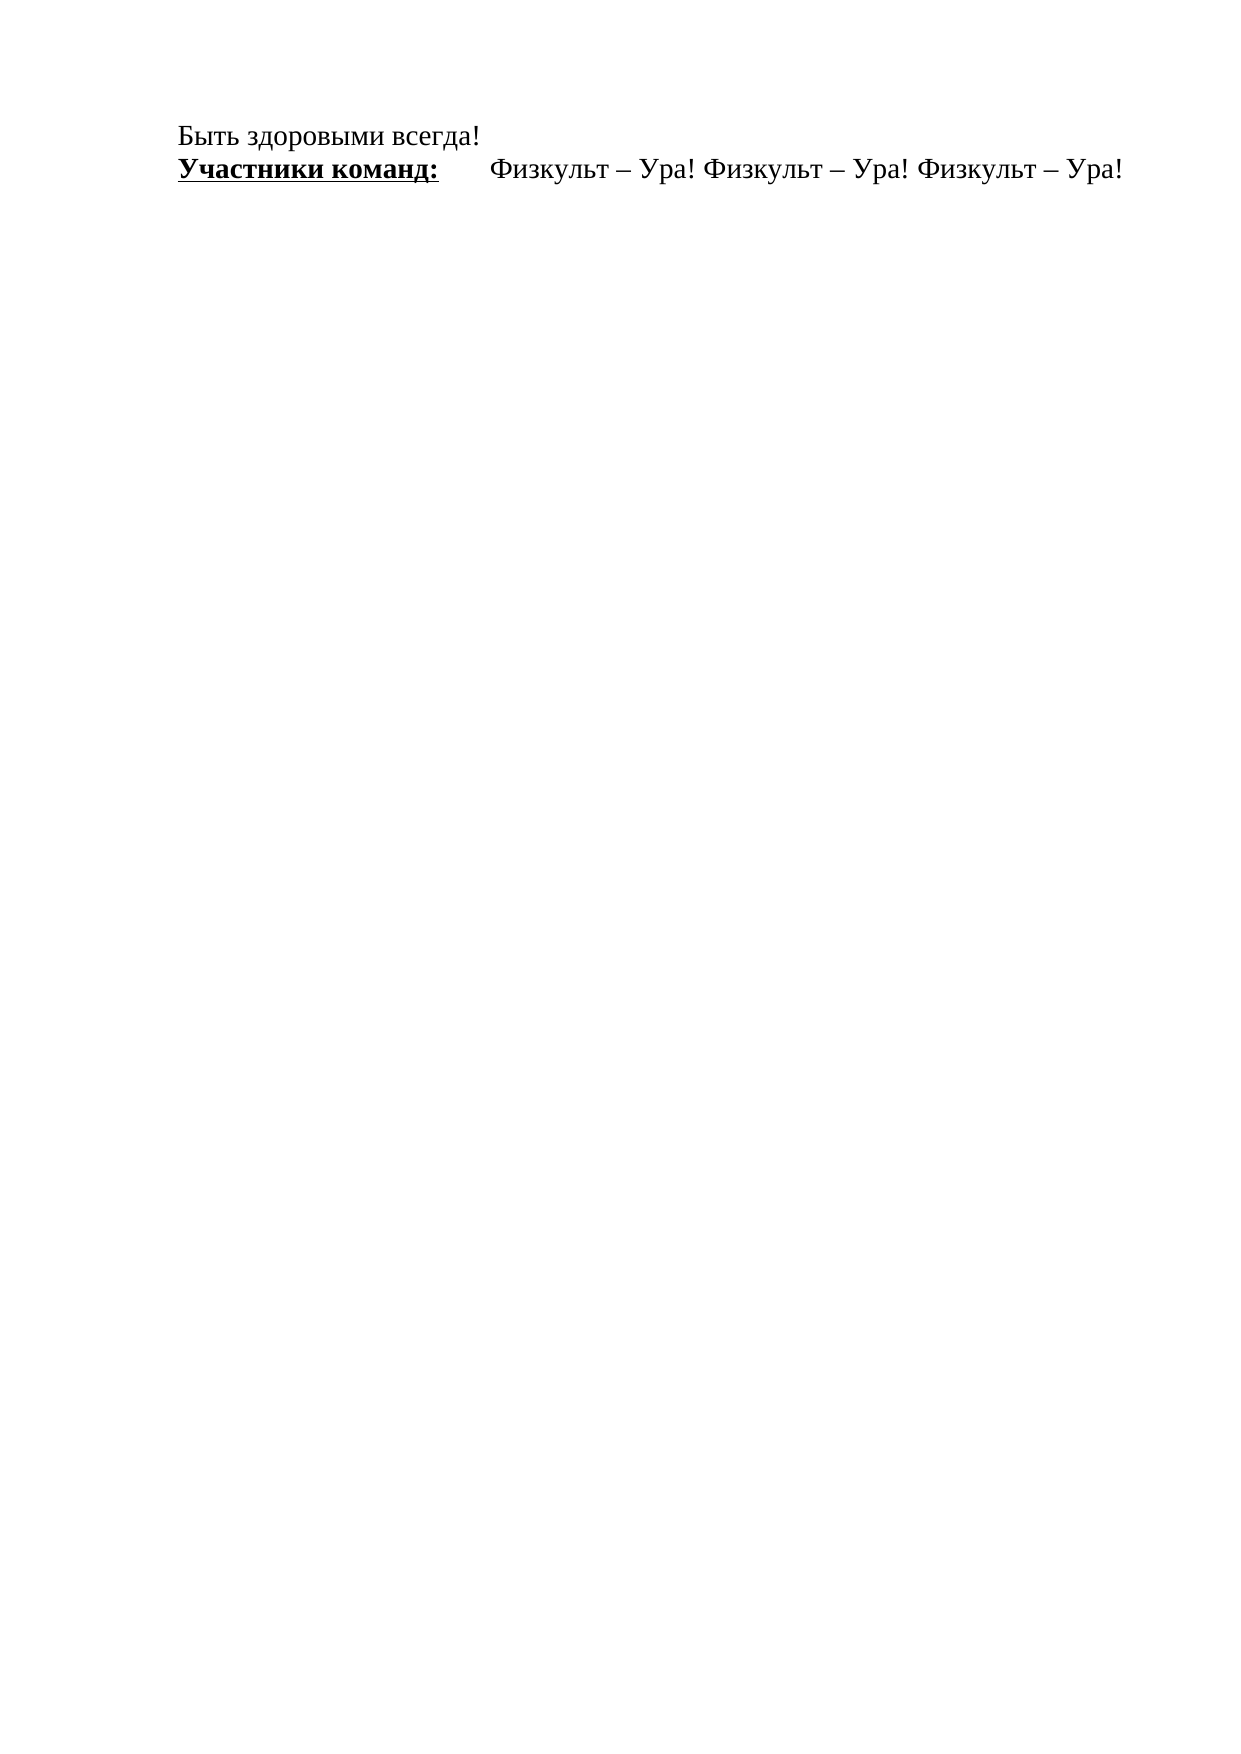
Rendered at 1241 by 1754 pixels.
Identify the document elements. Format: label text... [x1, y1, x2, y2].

text Быть здоровыми всегда! [177, 118, 1152, 152]
text Участники команд: Физкульт – Ура! Физкульт – Ура! Физкульт – Ура! [177, 152, 1152, 185]
